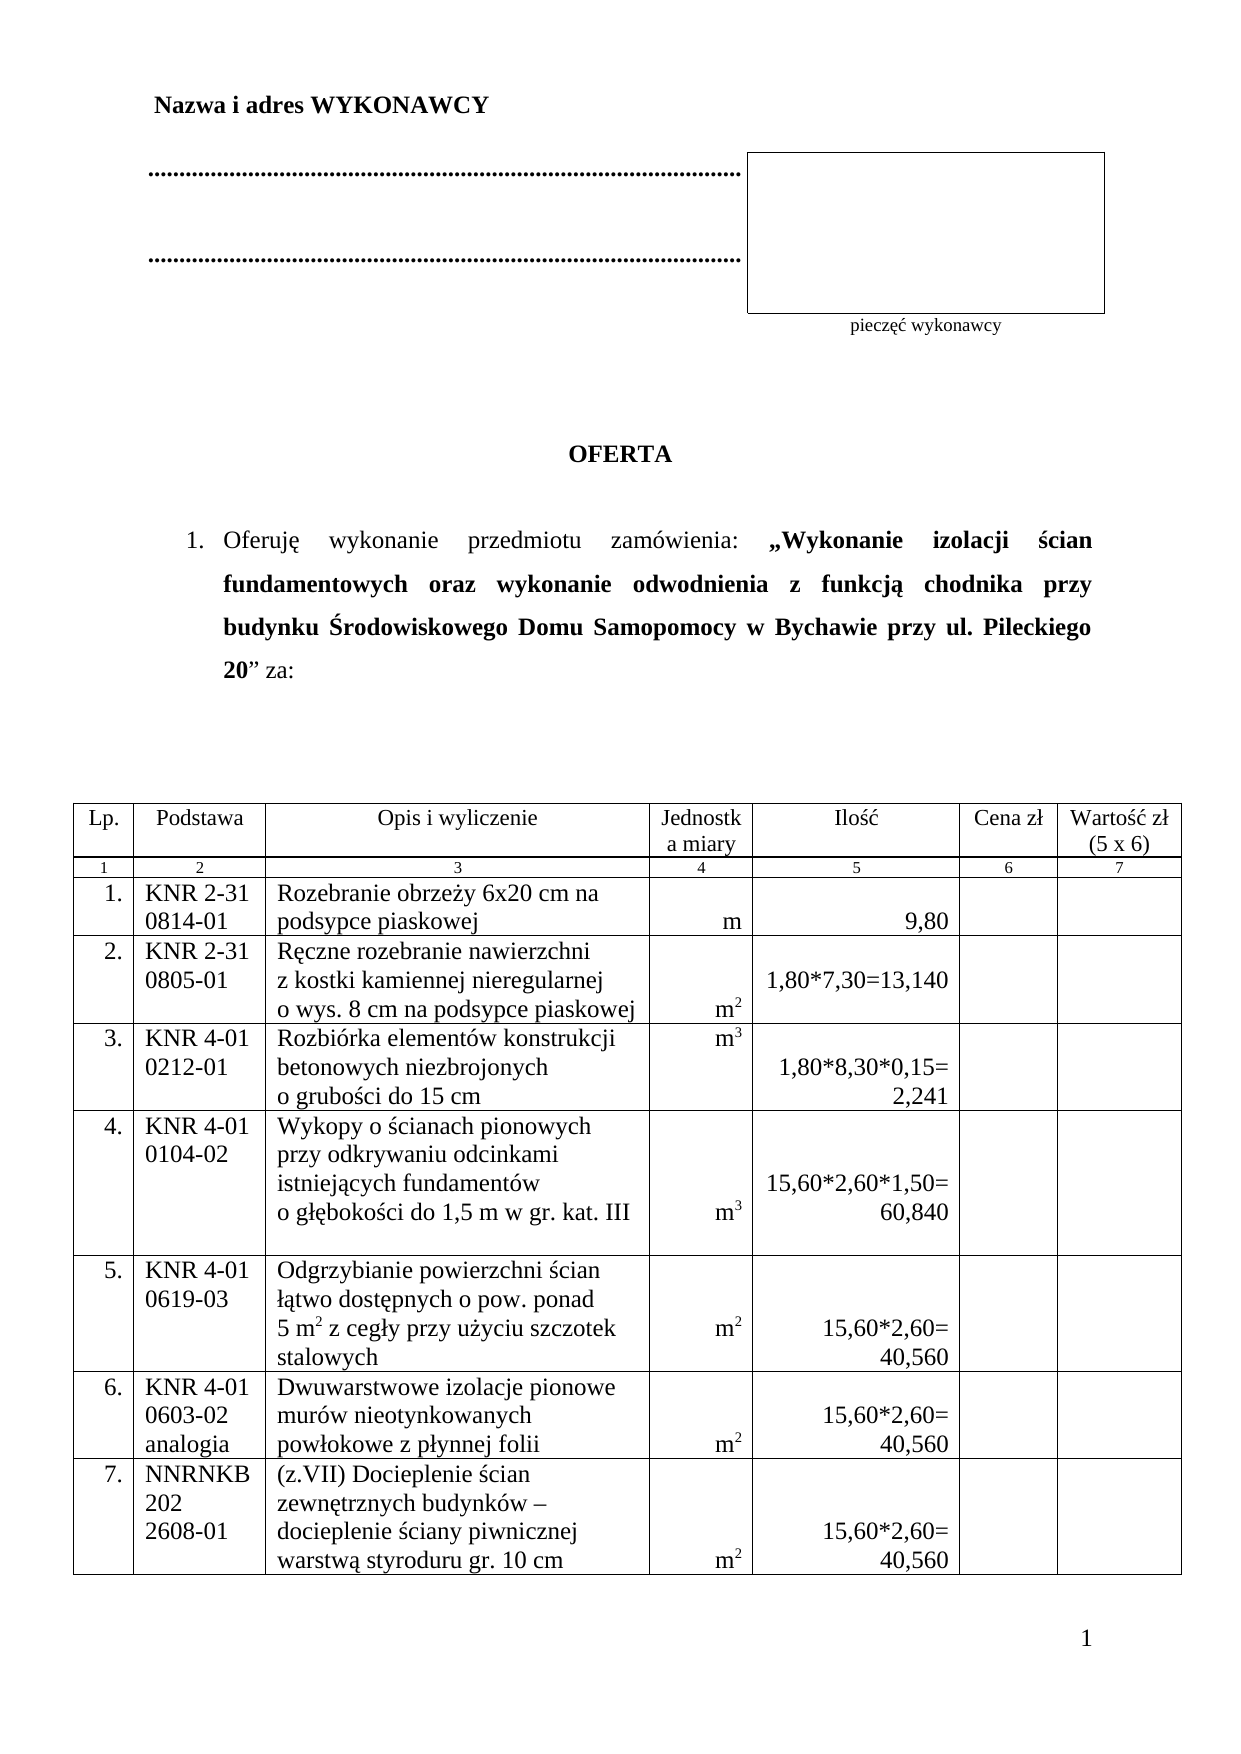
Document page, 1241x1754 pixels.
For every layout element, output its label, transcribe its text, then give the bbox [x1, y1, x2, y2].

table_cell 1,80*8,30*0,15= 2,241 [753, 1024, 959, 1110]
table_cell m3 [650, 1111, 752, 1254]
table_cell [960, 1111, 1057, 1254]
table_cell 7 [1058, 858, 1181, 877]
table_cell 2. [74, 936, 133, 1022]
table_cell Odgrzybianie powierzchni ścian łątwo dostępnych o pow. ponad 5 m2 z cegły przy użyciu szczotek stalowych [266, 1256, 649, 1371]
table_cell 1 [74, 858, 133, 877]
table_cell [1058, 1372, 1181, 1458]
table_cell m [650, 878, 752, 935]
table_cell m2 [650, 1372, 752, 1458]
table_cell 4. [74, 1111, 133, 1254]
table_cell m3 [650, 1024, 752, 1110]
table_cell m2 [650, 936, 752, 1022]
table_cell (z.VII) Docieplenie ścian zewnętrznych budynków – docieplenie ściany piwnicznej warstwą styroduru gr. 10 cm [266, 1459, 649, 1574]
table_cell 3. [74, 1024, 133, 1110]
table_header ............................................................................................... ............................................................................................... [145, 152, 747, 349]
table_cell Rozbiórka elementów konstrukcji betonowych niezbrojonych o grubości do 15 cm [266, 1024, 649, 1110]
table_cell 5. [74, 1256, 133, 1371]
table_cell 15,60*2,60= 40,560 [753, 1256, 959, 1371]
table_cell [960, 878, 1057, 935]
table_header Ilość [753, 804, 959, 856]
table_cell 9,80 [753, 878, 959, 935]
table_cell [960, 1459, 1057, 1574]
table_cell 1,80*7,30=13,140 [753, 936, 959, 1022]
text OFERTA [148, 439, 1093, 468]
table_cell 4 [650, 858, 752, 877]
table_header Podstawa [134, 804, 265, 856]
table_header [748, 153, 1104, 313]
table_cell Rozebranie obrzeży 6x20 cm na podsypce piaskowej [266, 878, 649, 935]
table_cell 6. [74, 1372, 133, 1458]
table_header Opis i wyliczenie [266, 804, 649, 856]
table_cell [1058, 1256, 1181, 1371]
table_cell m2 [650, 1256, 752, 1371]
table_header Lp. [74, 804, 133, 856]
list Oferuję wykonanie przedmiotu zamówienia: „Wykonanie izolacji ścian fundamentowych oraz wykonanie odwodnienia z funkcją chodnika przy budynku Środowiskowego Domu Samopomocy w Bychawie przy ul. Pileckiego 20” za: [186, 526, 1093, 684]
table_cell 15,60*2,60*1,50= 60,840 [753, 1111, 959, 1254]
table_cell [1058, 1459, 1181, 1574]
table_cell Dwuwarstwowe izolacje pionowe murów nieotynkowanych powłokowe z płynnej folii [266, 1372, 649, 1458]
table_cell [960, 1256, 1057, 1371]
table_cell KNR 4-01 0212-01 [134, 1024, 265, 1110]
table_cell Wykopy o ścianach pionowych przy odkrywaniu odcinkami istniejących fundamentów o głębokości do 1,5 m w gr. kat. III [266, 1111, 649, 1254]
table_cell pieczęć wykonawcy [748, 314, 1104, 349]
table_cell [1058, 936, 1181, 1022]
table_cell [960, 1372, 1057, 1458]
table_cell KNR 4-01 0619-03 [134, 1256, 265, 1371]
table_cell [1058, 1024, 1181, 1110]
table_cell 1. [74, 878, 133, 935]
table_cell KNR 4-01 0603-02 analogia [134, 1372, 265, 1458]
table_cell 2 [134, 858, 265, 877]
table_cell 3 [266, 858, 649, 877]
table_header Wartość zł (5 x 6) [1058, 804, 1181, 856]
table_cell [1058, 878, 1181, 935]
table_cell [960, 1024, 1057, 1110]
table_cell 5 [753, 858, 959, 877]
table_cell 15,60*2,60= 40,560 [753, 1459, 959, 1574]
table_cell [960, 936, 1057, 1022]
table_cell NNRNKB 202 2608-01 [134, 1459, 265, 1574]
table_header Cena zł [960, 804, 1057, 856]
table_header Jednostka miary [650, 804, 752, 856]
table_cell 7. [74, 1459, 133, 1574]
table_cell KNR 4-01 0104-02 [134, 1111, 265, 1254]
table_cell KNR 2-31 0814-01 [134, 878, 265, 935]
table_cell [1058, 1111, 1181, 1254]
table_cell 6 [960, 858, 1057, 877]
text Nazwa i adres WYKONAWCY [148, 91, 1093, 119]
table_cell KNR 2-31 0805-01 [134, 936, 265, 1022]
table_cell Ręczne rozebranie nawierzchni z kostki kamiennej nieregularnej o wys. 8 cm na podsypce piaskowej [266, 936, 649, 1022]
table_cell 15,60*2,60= 40,560 [753, 1372, 959, 1458]
table_cell m2 [650, 1459, 752, 1574]
